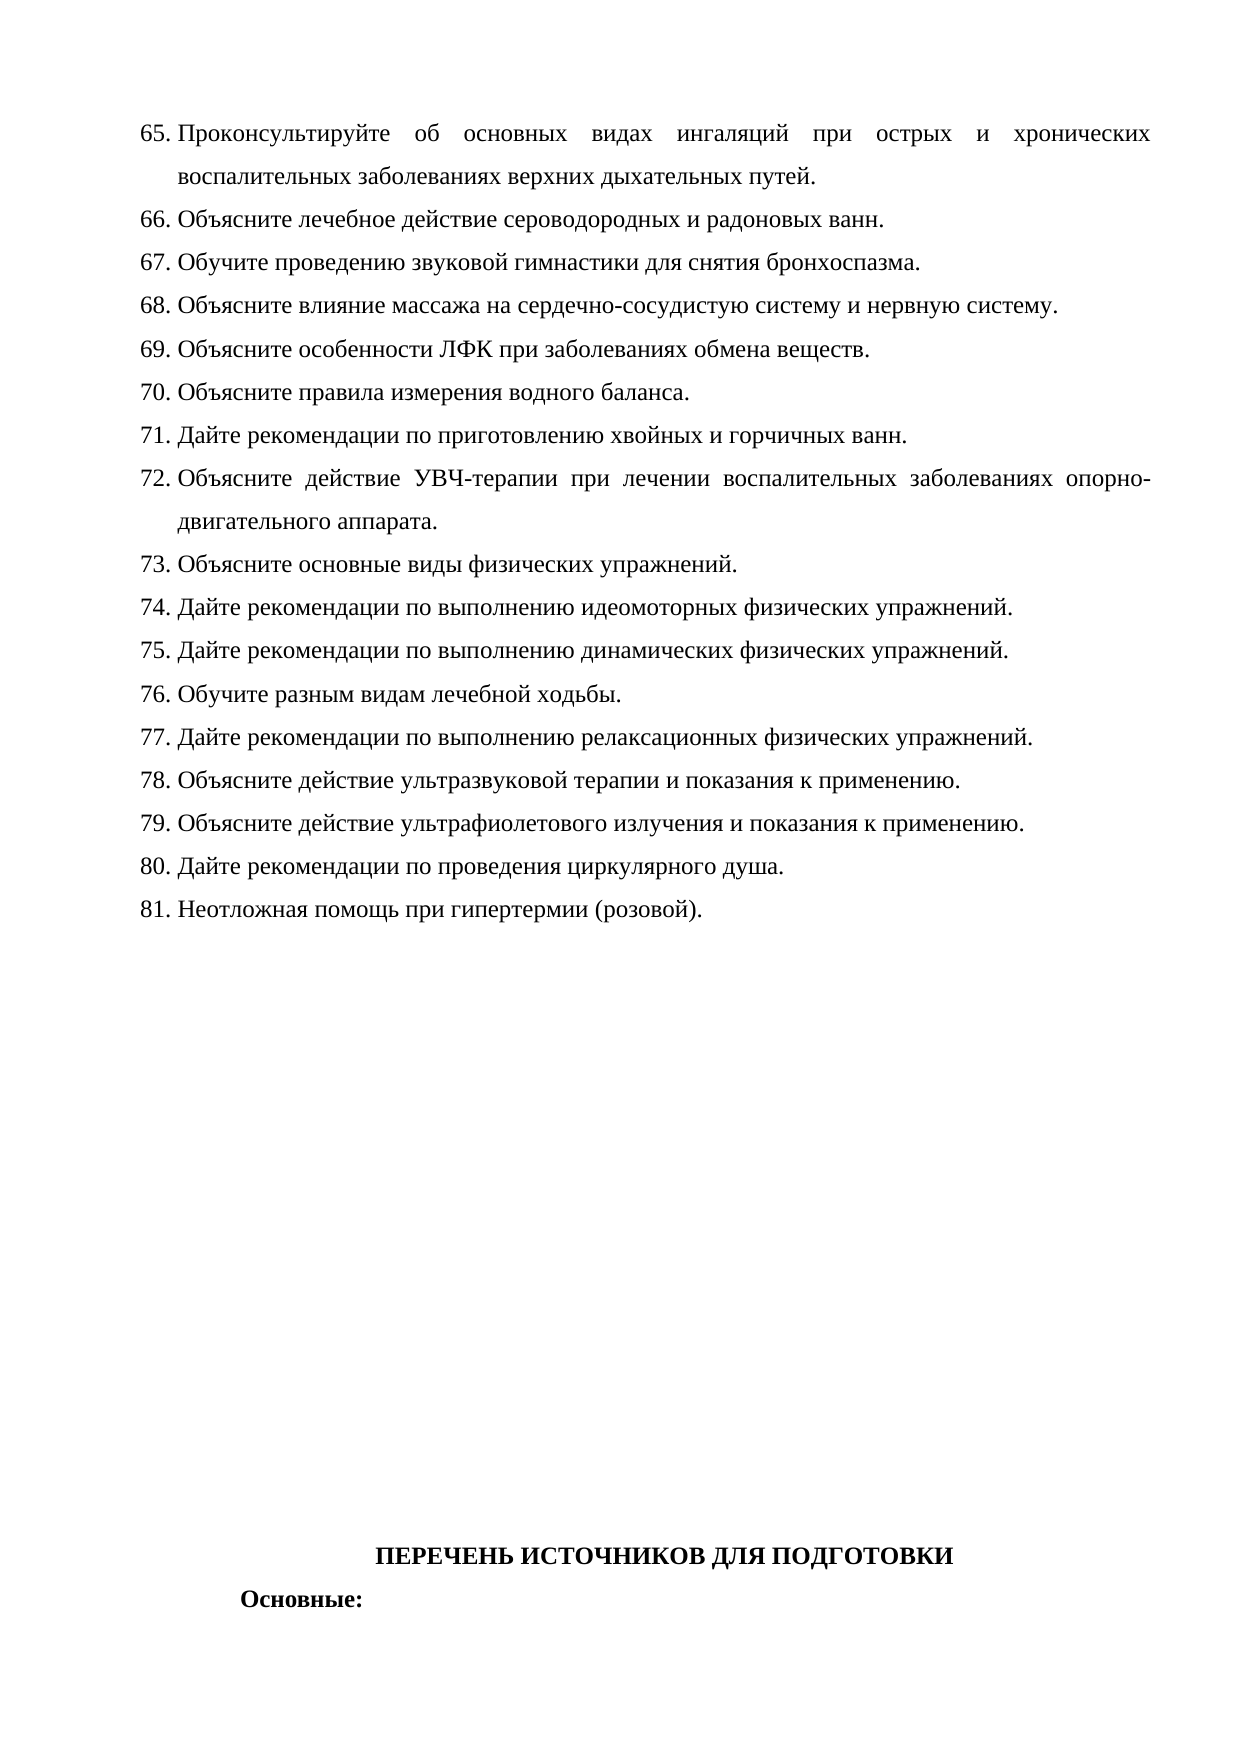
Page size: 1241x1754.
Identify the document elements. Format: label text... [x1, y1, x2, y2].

list Объясните лечебное действие сероводородных и радоновых ванн. [140, 204, 1152, 233]
list Обучите проведению звуковой гимнастики для снятия бронхоспазма. [140, 247, 1152, 276]
list Обучите разным видам лечебной ходьбы. [140, 679, 1152, 707]
list ПЕРЕЧЕНЬ ИСТОЧНИКОВ ДЛЯ ПОДГОТОВКИ [177, 1541, 1152, 1570]
text Основные: [177, 1584, 1152, 1613]
list Проконсультируйте об основных видах ингаляций при острых и хронических воспалительных заболеваниях верхних дыхательных путей. [140, 118, 1152, 190]
list Объясните особенности ЛФК при заболеваниях обмена веществ. [140, 334, 1152, 362]
list Дайте рекомендации по выполнению релаксационных физических упражнений. [140, 722, 1152, 751]
list Дайте рекомендации по выполнению динамических физических упражнений. [140, 636, 1152, 664]
list Объясните действие ультрафиолетового излучения и показания к применению. [140, 808, 1152, 837]
list Объясните влияние массажа на сердечно-сосудистую систему и нервную систему. [140, 291, 1152, 319]
list Объясните основные виды физических упражнений. [140, 549, 1152, 578]
list Объясните правила измерения водного баланса. [140, 377, 1152, 406]
list Дайте рекомендации по приготовлению хвойных и горчичных ванн. [140, 420, 1152, 449]
list Неотложная помощь при гипертермии (розовой). [140, 894, 1152, 923]
list Дайте рекомендации по выполнению идеомоторных физических упражнений. [140, 592, 1152, 621]
list Объясните действие ультразвуковой терапии и показания к применению. [140, 765, 1152, 794]
list Дайте рекомендации по проведения циркулярного душа. [140, 851, 1152, 880]
list Объясните действие УВЧ-терапии при лечении воспалительных заболеваниях опорно-двигательного аппарата. [140, 463, 1152, 535]
